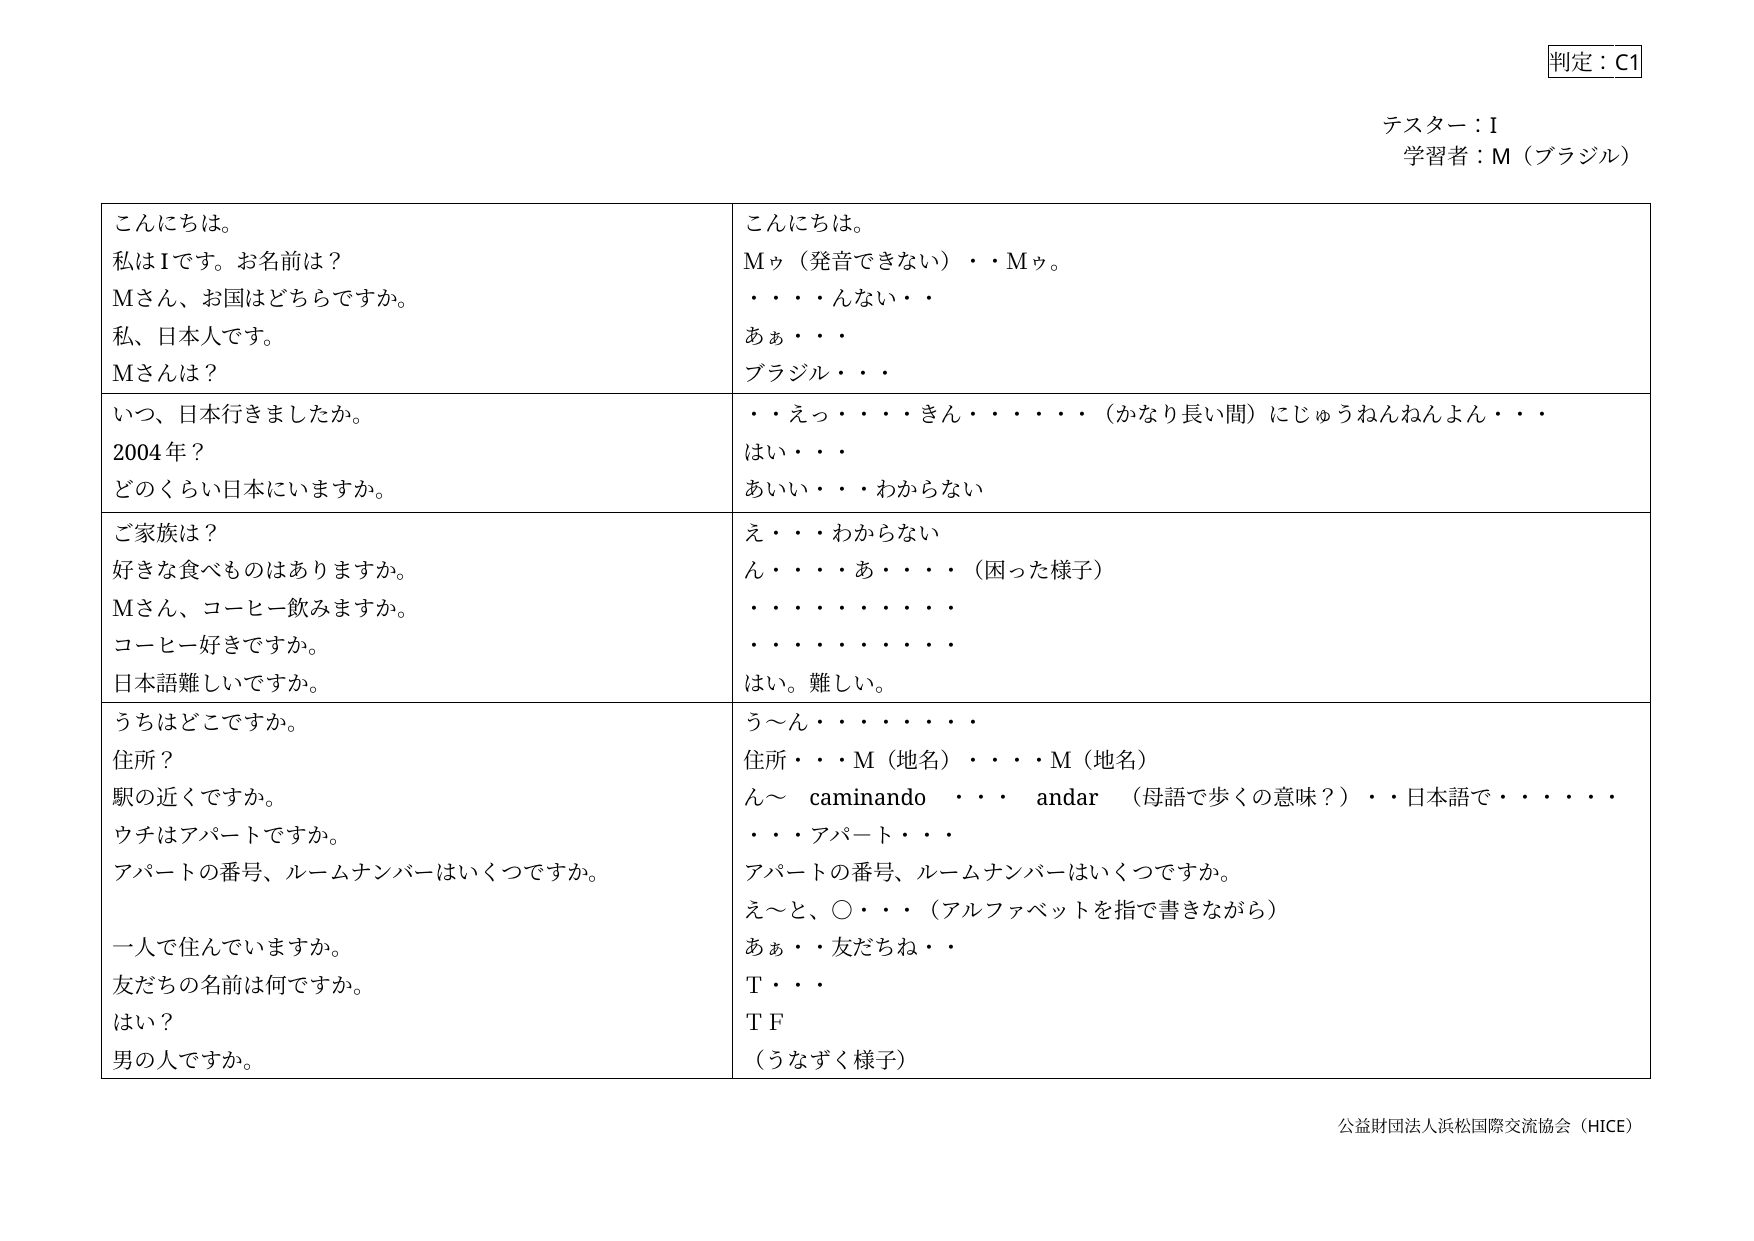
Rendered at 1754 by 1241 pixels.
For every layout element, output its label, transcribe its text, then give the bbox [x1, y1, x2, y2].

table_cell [733, 703, 1650, 1078]
table_header こんにちは。 私はIです。お名前は？ Ｍさん、お国はどちらですか。 私、日本人です。 Ｍさんは？ [102, 204, 732, 393]
table_cell え・・・わからない ん・・・・あ・・・・（困った様子） ・・・・・・・・・・ ・・・・・・・・・・ はい。難しい。 [733, 513, 1650, 702]
table_cell いつ、日本行きましたか。 2004年？ どのくらい日本にいますか。 [102, 394, 732, 512]
table_header こんにちは。 Ｍゥ（発音できない）・・Ｍゥ。 ・・・・んない・・ あぁ・・・ ブラジル・・・ [733, 204, 1650, 393]
table_cell ・・えっ・・・・きん・・・・・・（かなり長い間）にじゅうねんねんよん・・・ はい・・・ あいい・・・わからない [733, 394, 1650, 512]
table_cell ご家族は？ 好きな食べものはありますか。 Ｍさん、コーヒー飲みますか。 コーヒー好きですか。 日本語難しいですか。 [102, 513, 732, 702]
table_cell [102, 703, 732, 1078]
